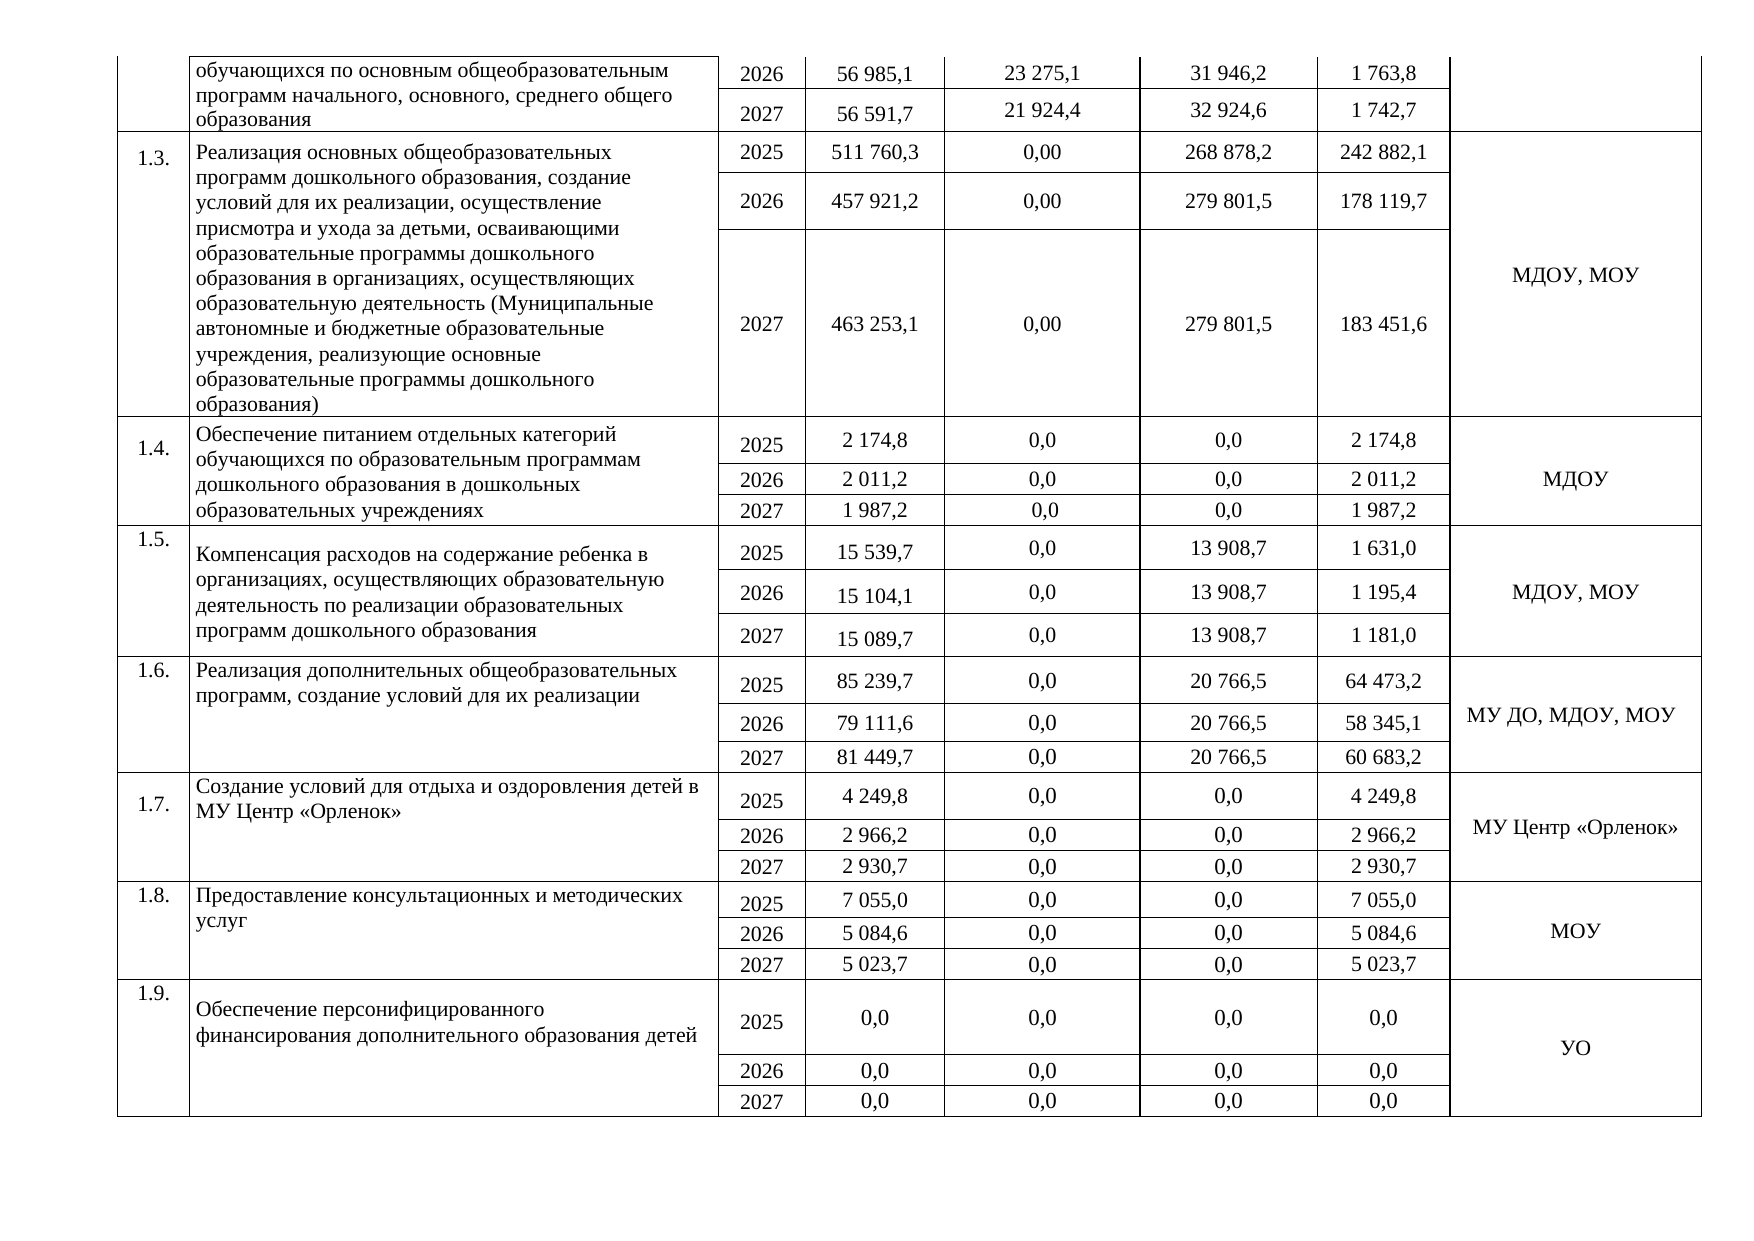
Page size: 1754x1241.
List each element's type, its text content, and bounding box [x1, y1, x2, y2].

table_cell 2026 [719, 464, 805, 494]
table_cell 2026 [719, 918, 805, 948]
table_cell 0,0 [1141, 882, 1317, 917]
table_cell 5 084,6 [806, 918, 944, 948]
table_cell 5 023,7 [1318, 949, 1449, 979]
table_cell 0,0 [1141, 949, 1317, 979]
table_cell 1.3. [118, 132, 189, 416]
table_cell 4 249,8 [1318, 773, 1449, 819]
table_cell 0,0 [945, 882, 1139, 917]
table_cell МОУ [1451, 882, 1701, 979]
table_cell 2027 [719, 1086, 805, 1116]
table_cell 2026 [719, 173, 805, 229]
table_cell 2027 [719, 949, 805, 979]
table_cell 0,0 [945, 614, 1139, 656]
table_header [118, 56, 189, 131]
table_cell 2 174,8 [1318, 417, 1449, 463]
table_cell 0,0 [945, 464, 1139, 494]
table_cell 0,0 [945, 773, 1139, 819]
table_cell 1 742,7 [1318, 89, 1449, 131]
table_cell 2025 [719, 657, 805, 703]
table_cell 0,0 [806, 980, 944, 1054]
table_cell 2 966,2 [806, 820, 944, 850]
table_cell 0,0 [945, 495, 1139, 525]
table_cell 2025 [719, 773, 805, 819]
table_cell 2026 [719, 570, 805, 613]
table_cell 20 766,5 [1141, 704, 1317, 741]
table_cell 0,0 [945, 704, 1139, 741]
table_cell 0,0 [945, 742, 1139, 772]
table_cell 4 249,8 [806, 773, 944, 819]
table_cell 56 591,7 [806, 89, 944, 131]
table_cell 1 631,0 [1318, 526, 1449, 569]
table_cell 457 921,2 [806, 173, 944, 229]
table_cell 0,00 [945, 132, 1139, 172]
table_cell 178 119,7 [1318, 173, 1449, 229]
table_cell 20 766,5 [1141, 742, 1317, 772]
table_cell МДОУ, МОУ [1451, 132, 1701, 416]
table_cell 2 966,2 [1318, 820, 1449, 850]
table_cell 2027 [719, 614, 805, 656]
table_cell 0,0 [945, 526, 1139, 569]
table_header 2026 [719, 56, 805, 87]
table_cell 1.6. [118, 657, 189, 772]
table_cell 2 011,2 [806, 464, 944, 494]
table_cell 0,0 [1141, 980, 1317, 1054]
table_cell 7 055,0 [806, 882, 944, 917]
table_cell 0,0 [945, 1086, 1139, 1116]
table_cell Реализация дополнительных общеобразовательных программ, создание условий для их реализации [190, 657, 718, 772]
table_cell 511 760,3 [806, 132, 944, 172]
table_header 23 275,1 [945, 56, 1140, 87]
table_cell 2025 [719, 980, 805, 1054]
table_cell Обеспечение питанием отдельных категорий обучающихся по образовательным программам дошкольного образования в дошкольных образовательных учреждениях [190, 417, 718, 525]
table_cell 21 924,4 [945, 89, 1139, 131]
table_header [1450, 56, 1701, 131]
table_cell 1 987,2 [1318, 495, 1449, 525]
table_cell 1 181,0 [1318, 614, 1449, 656]
table_cell 2025 [719, 882, 805, 917]
table_cell 0,0 [1141, 417, 1317, 463]
table_cell 463 253,1 [806, 230, 944, 416]
table_cell 0,0 [1141, 1055, 1317, 1085]
table_cell 0,0 [945, 851, 1139, 881]
table_cell 0,0 [1141, 851, 1317, 881]
table_cell 1.8. [118, 882, 189, 979]
table_cell 1.5. [118, 526, 189, 656]
table_cell 15 539,7 [806, 526, 944, 569]
table_cell Компенсация расходов на содержание ребенка в организациях, осуществляющих образовательную деятельность по реализации образовательных программ дошкольного образования [190, 526, 718, 656]
table_cell 15 104,1 [806, 570, 944, 613]
table_cell МУ ДО, МДОУ, МОУ [1451, 657, 1701, 772]
table_cell 2025 [719, 526, 805, 569]
table_cell 242 882,1 [1318, 132, 1449, 172]
table_cell 0,0 [945, 417, 1139, 463]
table_cell 1.4. [118, 417, 189, 525]
table_cell 183 451,6 [1318, 230, 1449, 416]
table_cell 0,0 [945, 570, 1139, 613]
table_cell 1.7. [118, 773, 189, 881]
table_cell 268 878,2 [1141, 132, 1317, 172]
table_cell 0,0 [1318, 980, 1449, 1054]
table_cell МУ Центр «Орленок» [1451, 773, 1701, 881]
table_cell 60 683,2 [1318, 742, 1449, 772]
table_cell 2026 [719, 1055, 805, 1085]
table_cell 0,0 [1318, 1086, 1449, 1116]
table_cell 13 908,7 [1141, 570, 1317, 613]
table_cell МДОУ, МОУ [1451, 526, 1701, 656]
table_cell 58 345,1 [1318, 704, 1449, 741]
table_cell 0,0 [1141, 495, 1317, 525]
table_cell 0,00 [945, 230, 1139, 416]
table_cell 64 473,2 [1318, 657, 1449, 703]
table_cell 0,0 [806, 1086, 944, 1116]
table_cell 0,0 [945, 949, 1139, 979]
table_cell 1 195,4 [1318, 570, 1449, 613]
table_cell 2027 [719, 230, 805, 416]
table_cell 2025 [719, 417, 805, 463]
table_cell 279 801,5 [1141, 230, 1317, 416]
table_cell 0,0 [945, 1055, 1139, 1085]
table_cell 13 908,7 [1141, 614, 1317, 656]
table_cell Обеспечение персонифицированного финансирования дополнительного образования детей [190, 980, 718, 1116]
table_cell 0,0 [945, 657, 1139, 703]
table_cell 2 011,2 [1318, 464, 1449, 494]
table_header 31 946,2 [1140, 56, 1317, 87]
table_cell МДОУ [1451, 417, 1701, 525]
table_cell 15 089,7 [806, 614, 944, 656]
table_cell 0,0 [1141, 918, 1317, 948]
table_cell 5 084,6 [1318, 918, 1449, 948]
table_cell 0,0 [945, 820, 1139, 850]
table_header 56 985,1 [805, 56, 945, 87]
table_cell 0,0 [945, 980, 1139, 1054]
table_cell 0,0 [1141, 773, 1317, 819]
table_cell 2025 [719, 132, 805, 172]
table_cell 79 111,6 [806, 704, 944, 741]
table_cell УО [1451, 980, 1701, 1116]
table_cell 2027 [719, 851, 805, 881]
table_cell 2026 [719, 704, 805, 741]
table_cell 1 987,2 [806, 495, 944, 525]
table_cell 0,0 [1141, 464, 1317, 494]
table_cell 0,0 [1141, 1086, 1317, 1116]
table_cell 0,0 [1318, 1055, 1449, 1085]
table_cell 0,0 [1141, 820, 1317, 850]
table_cell 20 766,5 [1141, 657, 1317, 703]
table_cell 81 449,7 [806, 742, 944, 772]
table_header 1 763,8 [1317, 56, 1450, 87]
table_cell 2027 [719, 742, 805, 772]
table_cell 0,0 [945, 918, 1139, 948]
table_cell 13 908,7 [1141, 526, 1317, 569]
table_cell 0,0 [806, 1055, 944, 1085]
table_cell 0,00 [945, 173, 1139, 229]
table_cell 2027 [719, 89, 805, 131]
table_cell 1.9. [118, 980, 189, 1116]
table_cell 2 930,7 [806, 851, 944, 881]
table_cell 32 924,6 [1141, 89, 1317, 131]
table_cell Создание условий для отдыха и оздоровления детей в МУ Центр «Орленок» [190, 773, 718, 881]
table_cell Реализация основных общеобразовательных программ дошкольного образования, создание условий для их реализации, осуществление присмотра и ухода за детьми, осваивающими образовательные программы дошкольного образования в организациях, осуществляющих образовательную деятельность (Муниципальные автономные и бюджетные образовательные учреждения, реализующие основные образовательные программы дошкольного образования) [190, 132, 718, 416]
table_cell 2 174,8 [806, 417, 944, 463]
table_cell 279 801,5 [1141, 173, 1317, 229]
table_header обучающихся по основным общеобразовательным программ начального, основного, среднего общего образования [190, 57, 718, 131]
table_cell 2027 [719, 495, 805, 525]
table_cell 2 930,7 [1318, 851, 1449, 881]
table_cell 85 239,7 [806, 657, 944, 703]
table_cell 5 023,7 [806, 949, 944, 979]
table_cell 7 055,0 [1318, 882, 1449, 917]
table_cell 2026 [719, 820, 805, 850]
table_cell Предоставление консультационных и методических услуг [190, 882, 718, 979]
